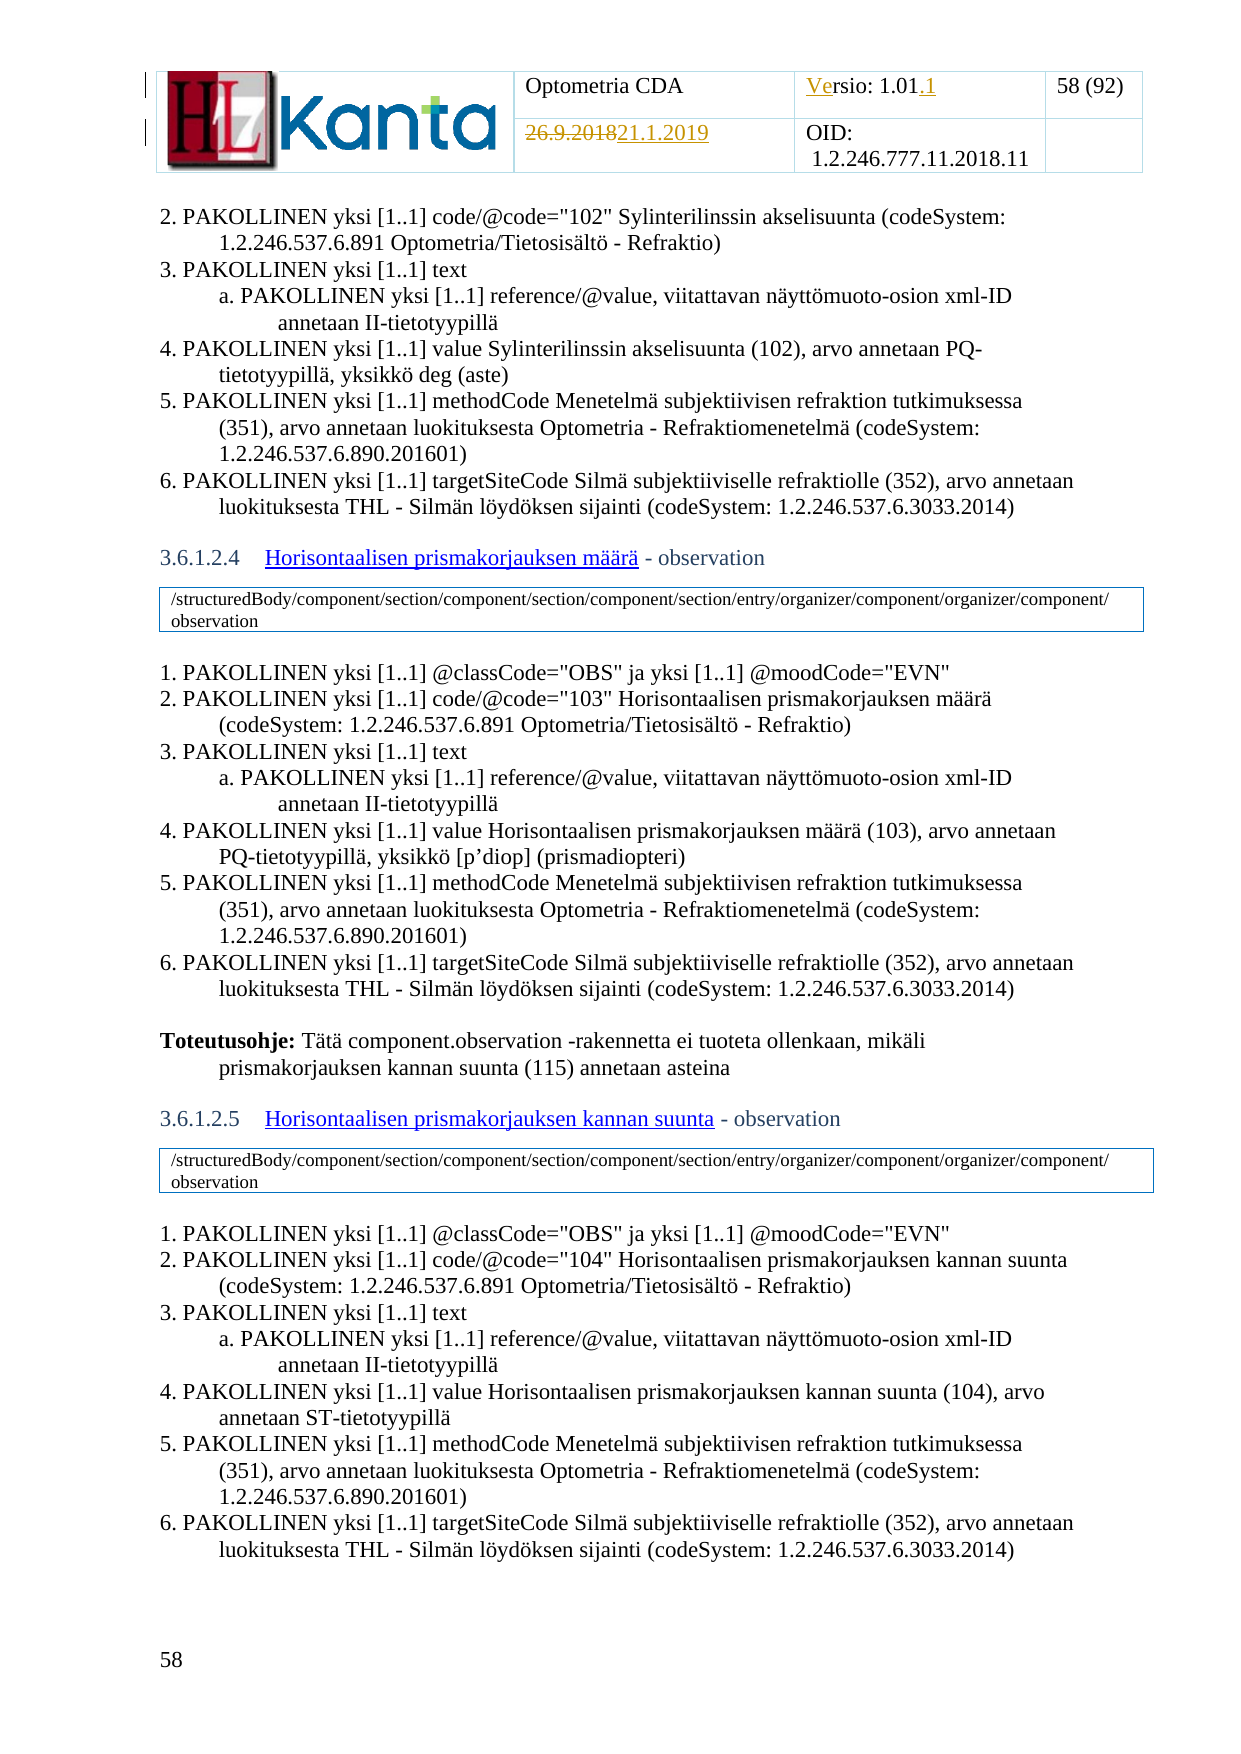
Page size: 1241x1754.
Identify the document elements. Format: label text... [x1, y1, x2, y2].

text 3. PAKOLLINEN yksi [1..1] text [159, 256, 1081, 282]
text a. PAKOLLINEN yksi [1..1] reference/@value, viitattavan näyttömuoto-osion xml-ID annetaan II-tietotyypillä [218, 282, 1081, 335]
text 2. PAKOLLINEN yksi [1..1] code/@code="104" Horisontaalisen prismakorjauksen kannan suunta (codeSystem: 1.2.246.537.6.891 Optometria/Tietosisältö - Refraktio) [159, 1246, 1081, 1299]
picture [281, 96, 496, 150]
text 3. PAKOLLINEN yksi [1..1] text [159, 1299, 1081, 1325]
text 2. PAKOLLINEN yksi [1..1] code/@code="103" Horisontaalisen prismakorjauksen määrä (codeSystem: 1.2.246.537.6.891 Optometria/Tietosisältö - Refraktio) [159, 685, 1081, 738]
text a. PAKOLLINEN yksi [1..1] reference/@value, viitattavan näyttömuoto-osion xml-ID annetaan II-tietotyypillä [218, 764, 1081, 817]
text 1. PAKOLLINEN yksi [1..1] @classCode="OBS" ja yksi [1..1] @moodCode="EVN" [159, 659, 1081, 685]
text 4. PAKOLLINEN yksi [1..1] value Horisontaalisen prismakorjauksen määrä (103), arvo annetaan PQ-tietotyypillä, yksikkö [p’diop] (prismadiopteri) [159, 817, 1081, 869]
text Toteutusohje: Tätä component.observation -rakennetta ei tuoteta ollenkaan, mikäli prismakorjauksen kannan suunta (115) annetaan asteina [159, 1028, 1081, 1080]
table_header /structuredBody/component/section/component/section/component/section/entry/organizer/component/organizer/component/observation [160, 1149, 1153, 1192]
text 2. PAKOLLINEN yksi [1..1] code/@code="102" Sylinterilinssin akselisuunta (codeSystem: 1.2.246.537.6.891 Optometria/Tietosisältö - Refraktio) [159, 203, 1081, 256]
text 1. PAKOLLINEN yksi [1..1] @classCode="OBS" ja yksi [1..1] @moodCode="EVN" [159, 1219, 1081, 1246]
text 4. PAKOLLINEN yksi [1..1] value Horisontaalisen prismakorjauksen kannan suunta (104), arvo annetaan ST-tietotyypillä [159, 1378, 1081, 1430]
text a. PAKOLLINEN yksi [1..1] reference/@value, viitattavan näyttömuoto-osion xml-ID annetaan II-tietotyypillä [218, 1325, 1081, 1378]
picture [167, 71, 279, 171]
table_header /structuredBody/component/section/component/section/component/section/entry/organizer/component/organizer/component/observation [160, 588, 1143, 631]
text 4. PAKOLLINEN yksi [1..1] value Sylinterilinssin akselisuunta (102), arvo annetaan PQ-tietotyypillä, yksikkö deg (aste) [159, 335, 1081, 388]
subtitle Horisontaalisen prismakorjauksen määrä - observation [159, 544, 1081, 571]
text 3. PAKOLLINEN yksi [1..1] text [159, 738, 1081, 764]
subtitle Horisontaalisen prismakorjauksen kannan suunta - observation [159, 1105, 1081, 1132]
